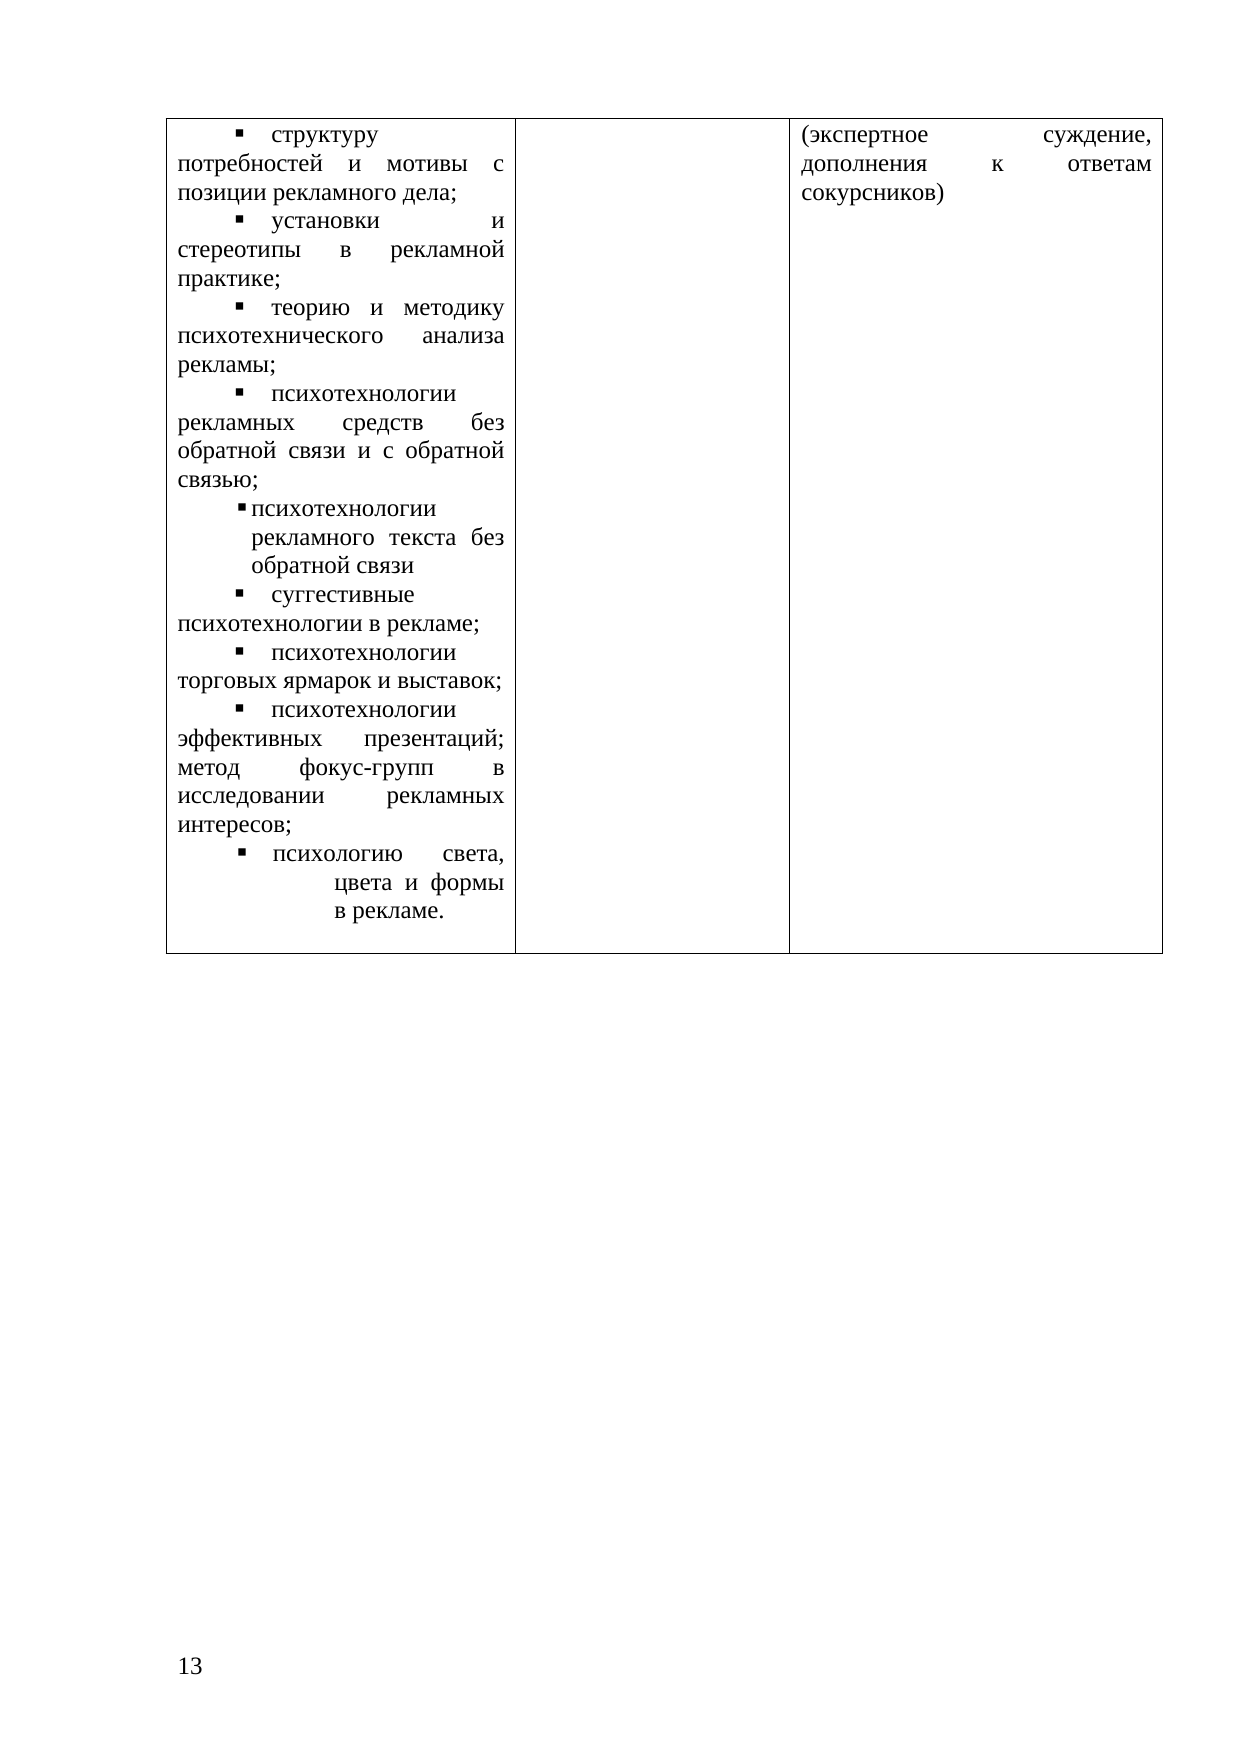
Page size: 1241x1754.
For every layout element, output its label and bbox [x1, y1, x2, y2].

table_cell [790, 119, 1162, 953]
table_cell [167, 119, 515, 953]
table_cell [516, 119, 789, 953]
